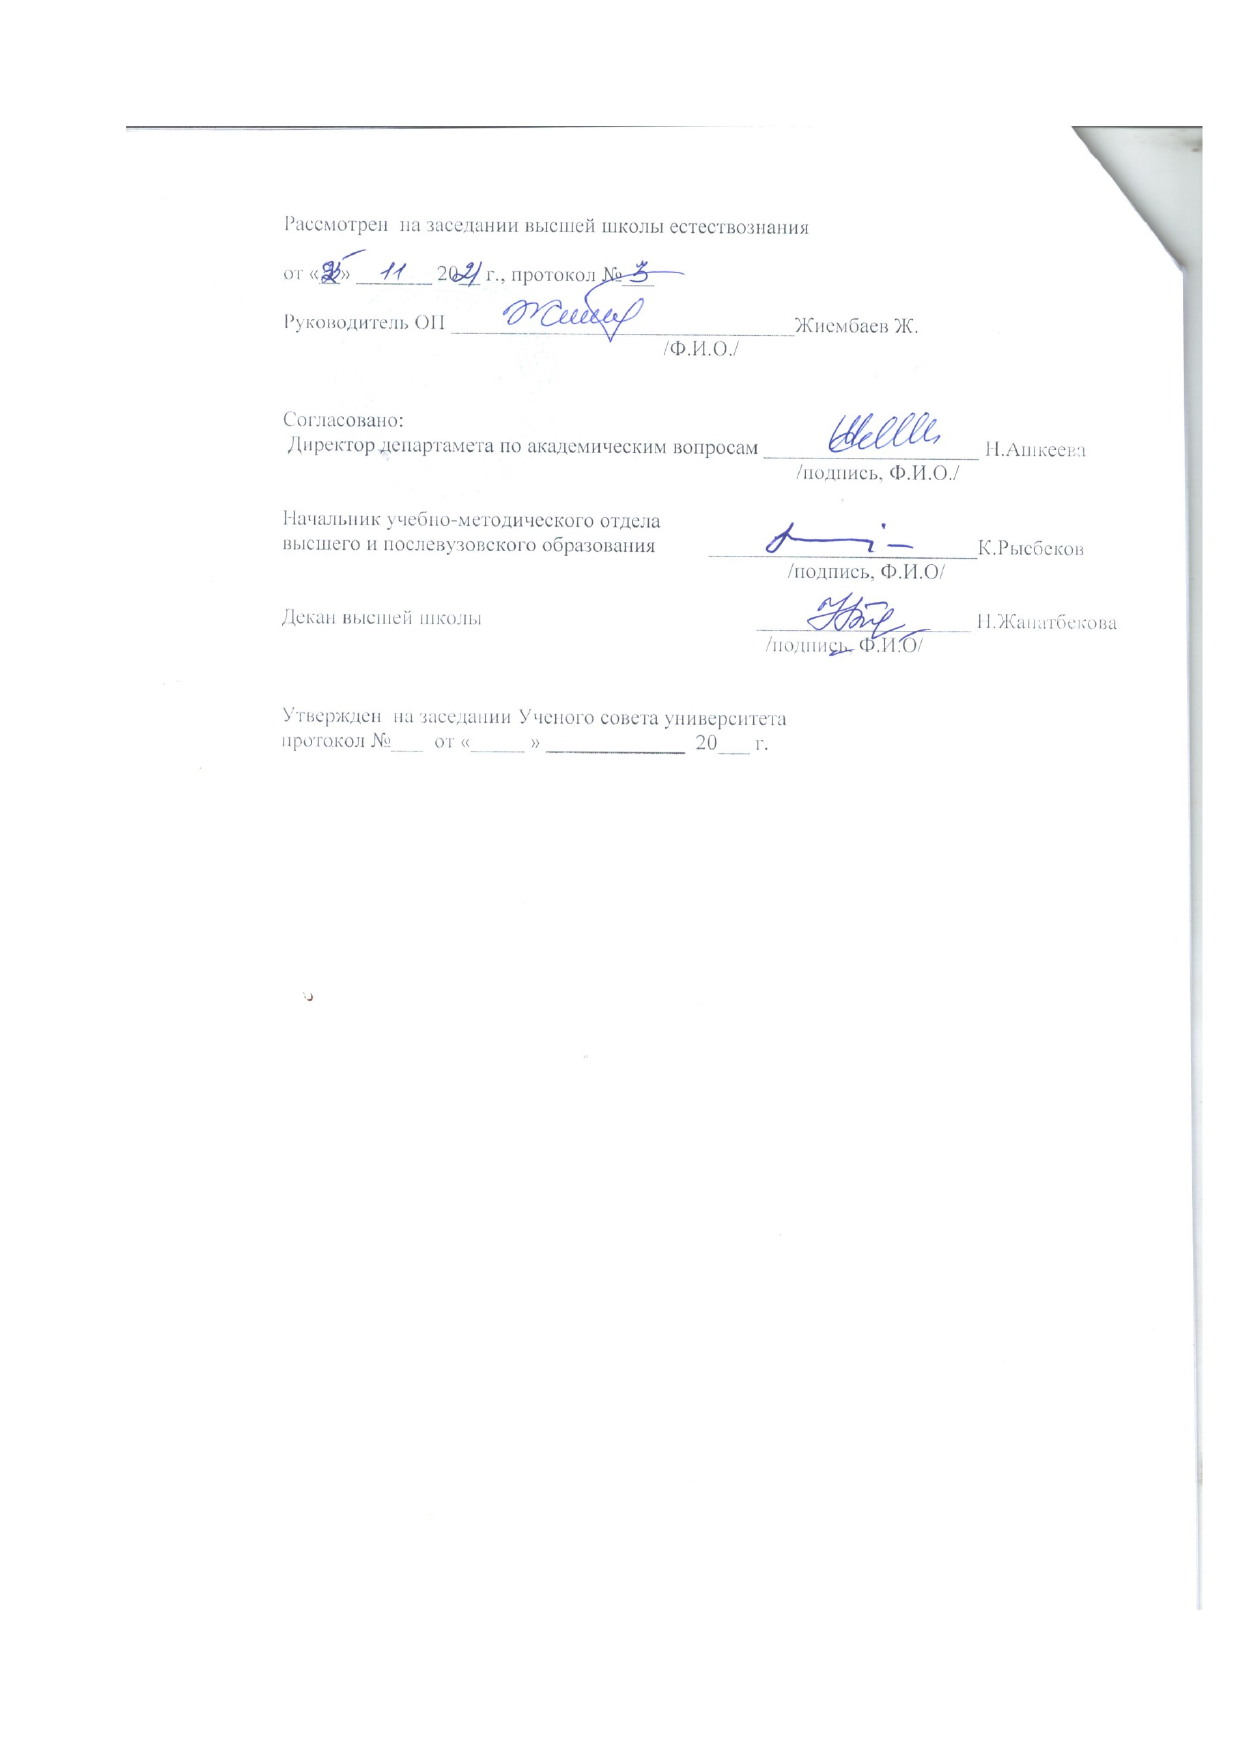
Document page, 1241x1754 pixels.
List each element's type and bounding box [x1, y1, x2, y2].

picture [118, 118, 1208, 1617]
